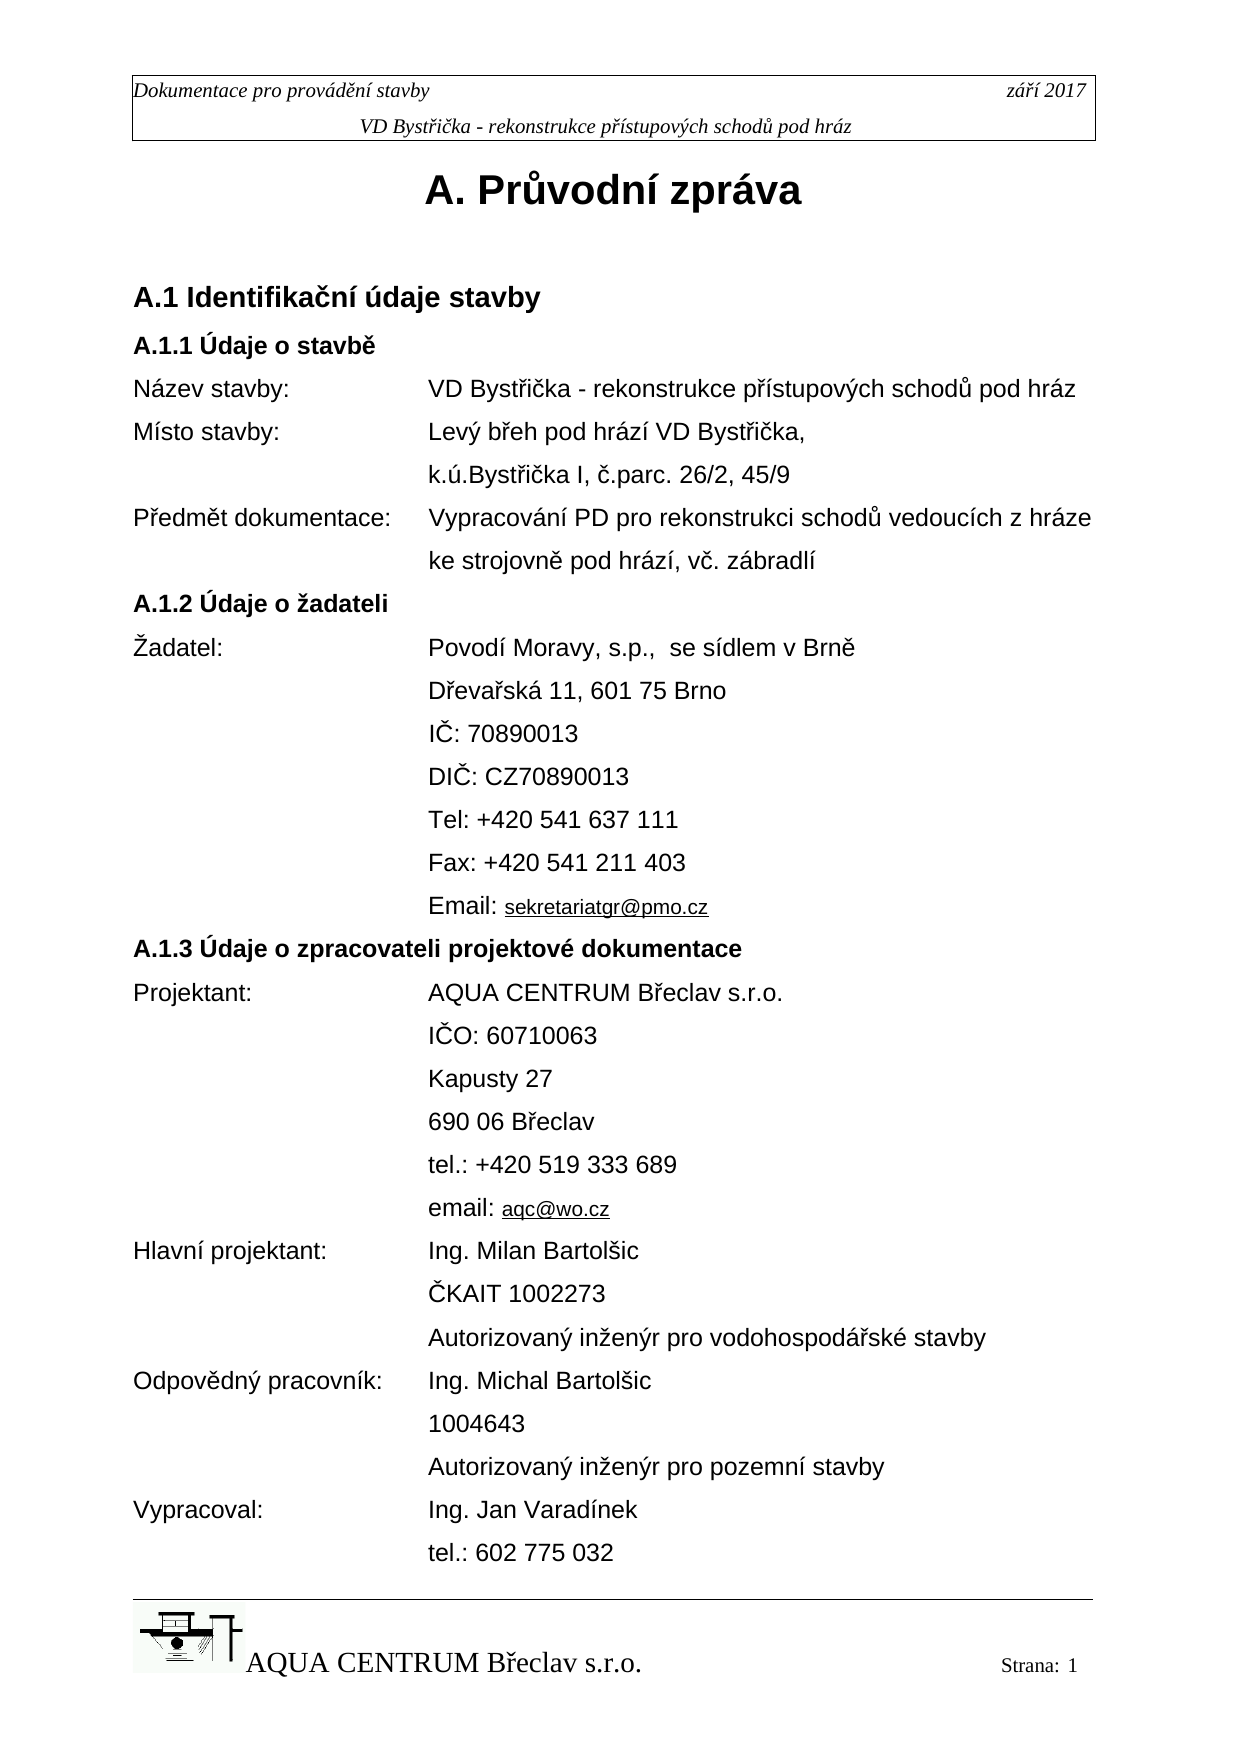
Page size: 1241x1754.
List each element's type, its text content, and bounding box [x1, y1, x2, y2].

list tel.: +420 519 333 689 [133, 1150, 1093, 1179]
subtitle Kapusty 27 [133, 1064, 1093, 1093]
text email: aqc@wo.cz [133, 1193, 1093, 1222]
text A.1.2 Údaje o žadateli [133, 589, 1093, 618]
text A.1.1 Údaje o stavbě [133, 331, 1093, 359]
subtitle A. Průvodní zpráva [133, 165, 1093, 213]
text A.1 Identifikační údaje stavby [133, 280, 1093, 314]
text Vypracoval: Ing. Jan Varadínek [133, 1495, 1093, 1524]
picture [132, 1602, 246, 1673]
text Autorizovaný inženýr pro pozemní stavby [133, 1452, 1093, 1481]
text ČKAIT 1002273 [133, 1279, 1093, 1308]
text Email: sekretariatgr@pmo.cz [133, 891, 1093, 920]
text Odpovědný pracovník: Ing. Michal Bartolšic [133, 1366, 1093, 1394]
text Projektant: AQUA CENTRUM Břeclav s.r.o. [133, 978, 1093, 1006]
text 1004643 [133, 1409, 1093, 1438]
text Dřevařská 11, 601 75 Brno [354, 676, 1093, 704]
text Žadatel: Povodí Moravy, s.p., se sídlem v Brně [133, 633, 1093, 661]
text Předmět dokumentace: Vypracování PD pro rekonstrukci schodů vedoucích z hráze ke strojovně pod hrází, vč. zábradlí [133, 503, 1093, 575]
text IČO: 60710063 [133, 1021, 1093, 1049]
text Místo stavby: Levý břeh pod hrází VD Bystřička, [133, 417, 1093, 446]
text IČ: 70890013 DIČ: CZ70890013 Tel: +420 541 637 111 Fax: +420 541 211 403 [428, 719, 1093, 877]
text 690 06 Břeclav [133, 1107, 1093, 1136]
text Autorizovaný inženýr pro vodohospodářské stavby [133, 1323, 1093, 1351]
text k.ú.Bystřička I, č.parc. 26/2, 45/9 [133, 460, 1093, 489]
text Název stavby: VD Bystřička - rekonstrukce přístupových schodů pod hráz [133, 374, 1093, 403]
text A.1.3 Údaje o zpracovateli projektové dokumentace [133, 934, 1093, 963]
text tel.: 602 775 032 [133, 1538, 1093, 1567]
text Hlavní projektant: Ing. Milan Bartolšic [133, 1236, 1093, 1265]
